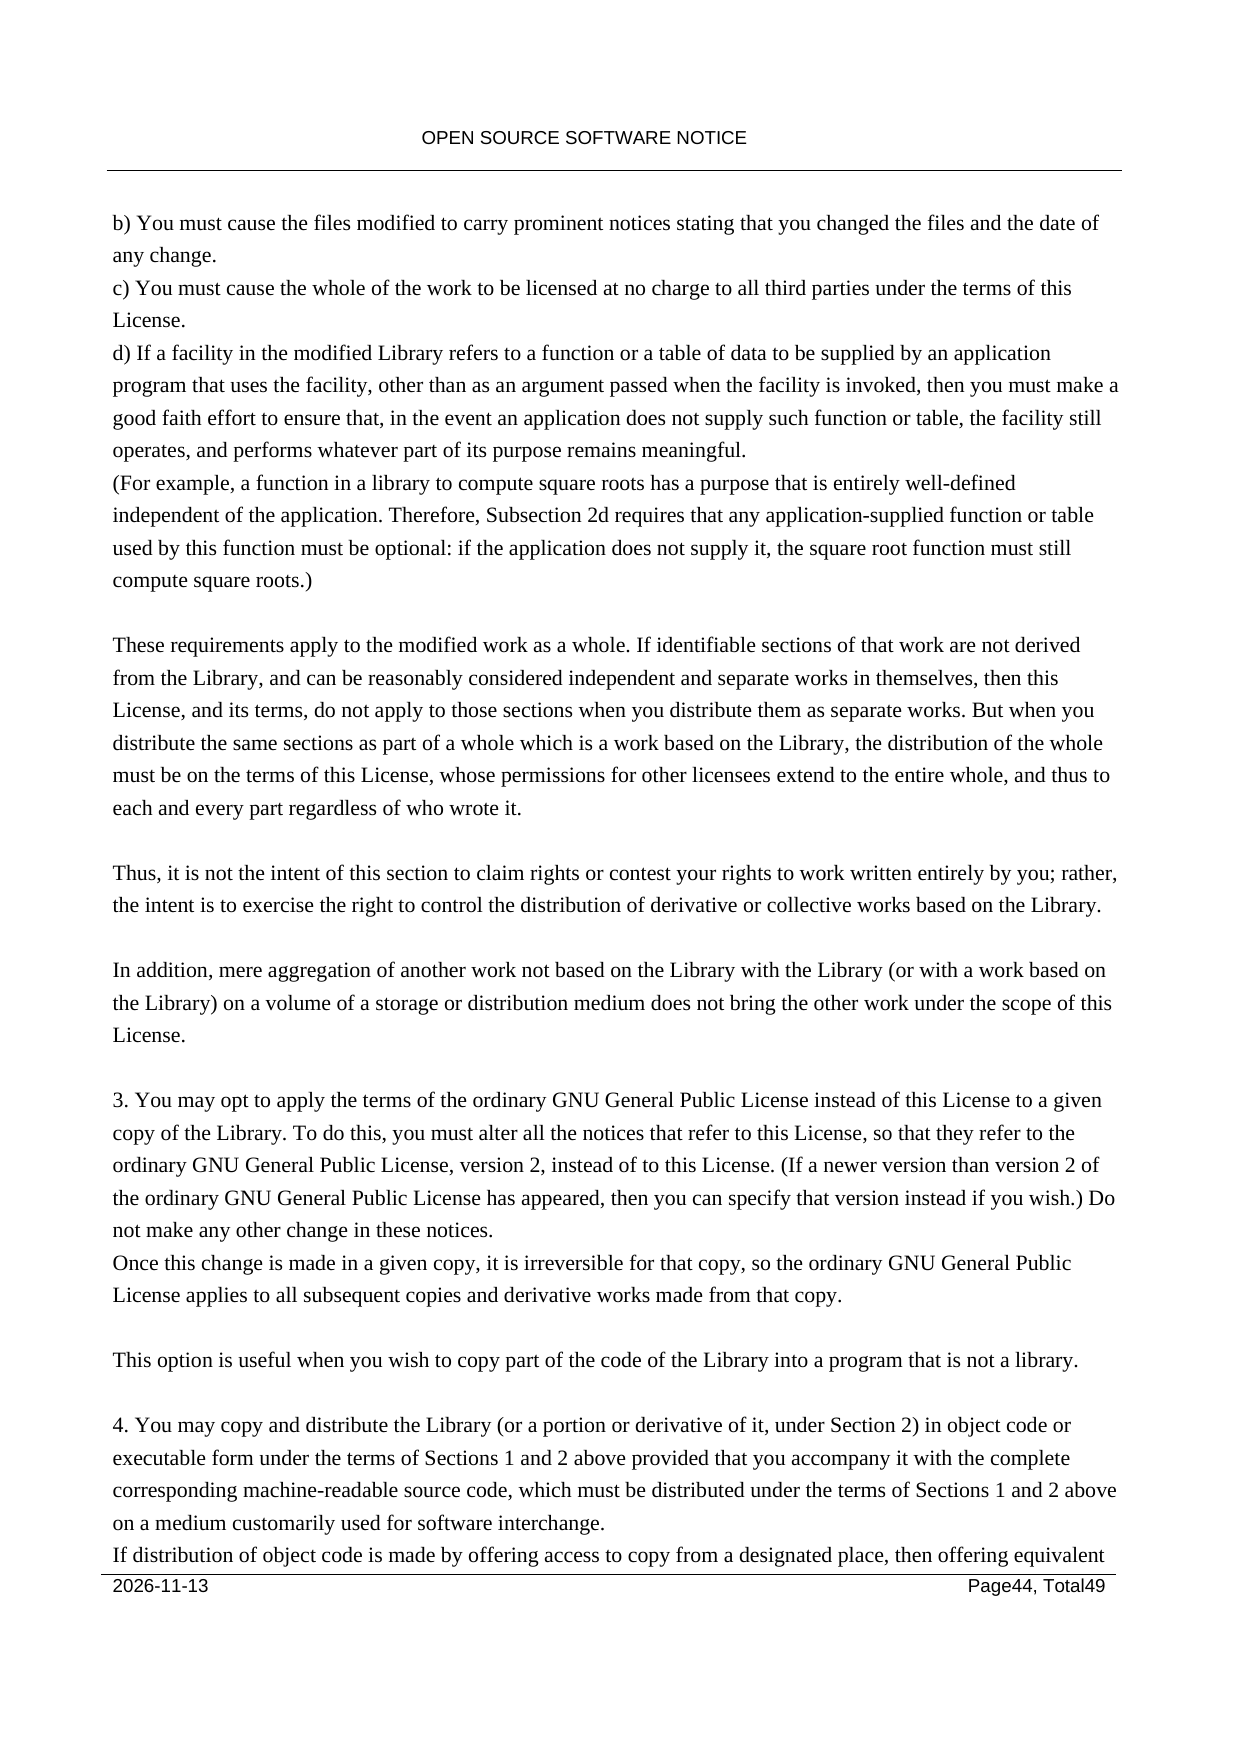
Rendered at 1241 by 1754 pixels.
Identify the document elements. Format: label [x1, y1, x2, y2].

text [112, 206, 1128, 1571]
